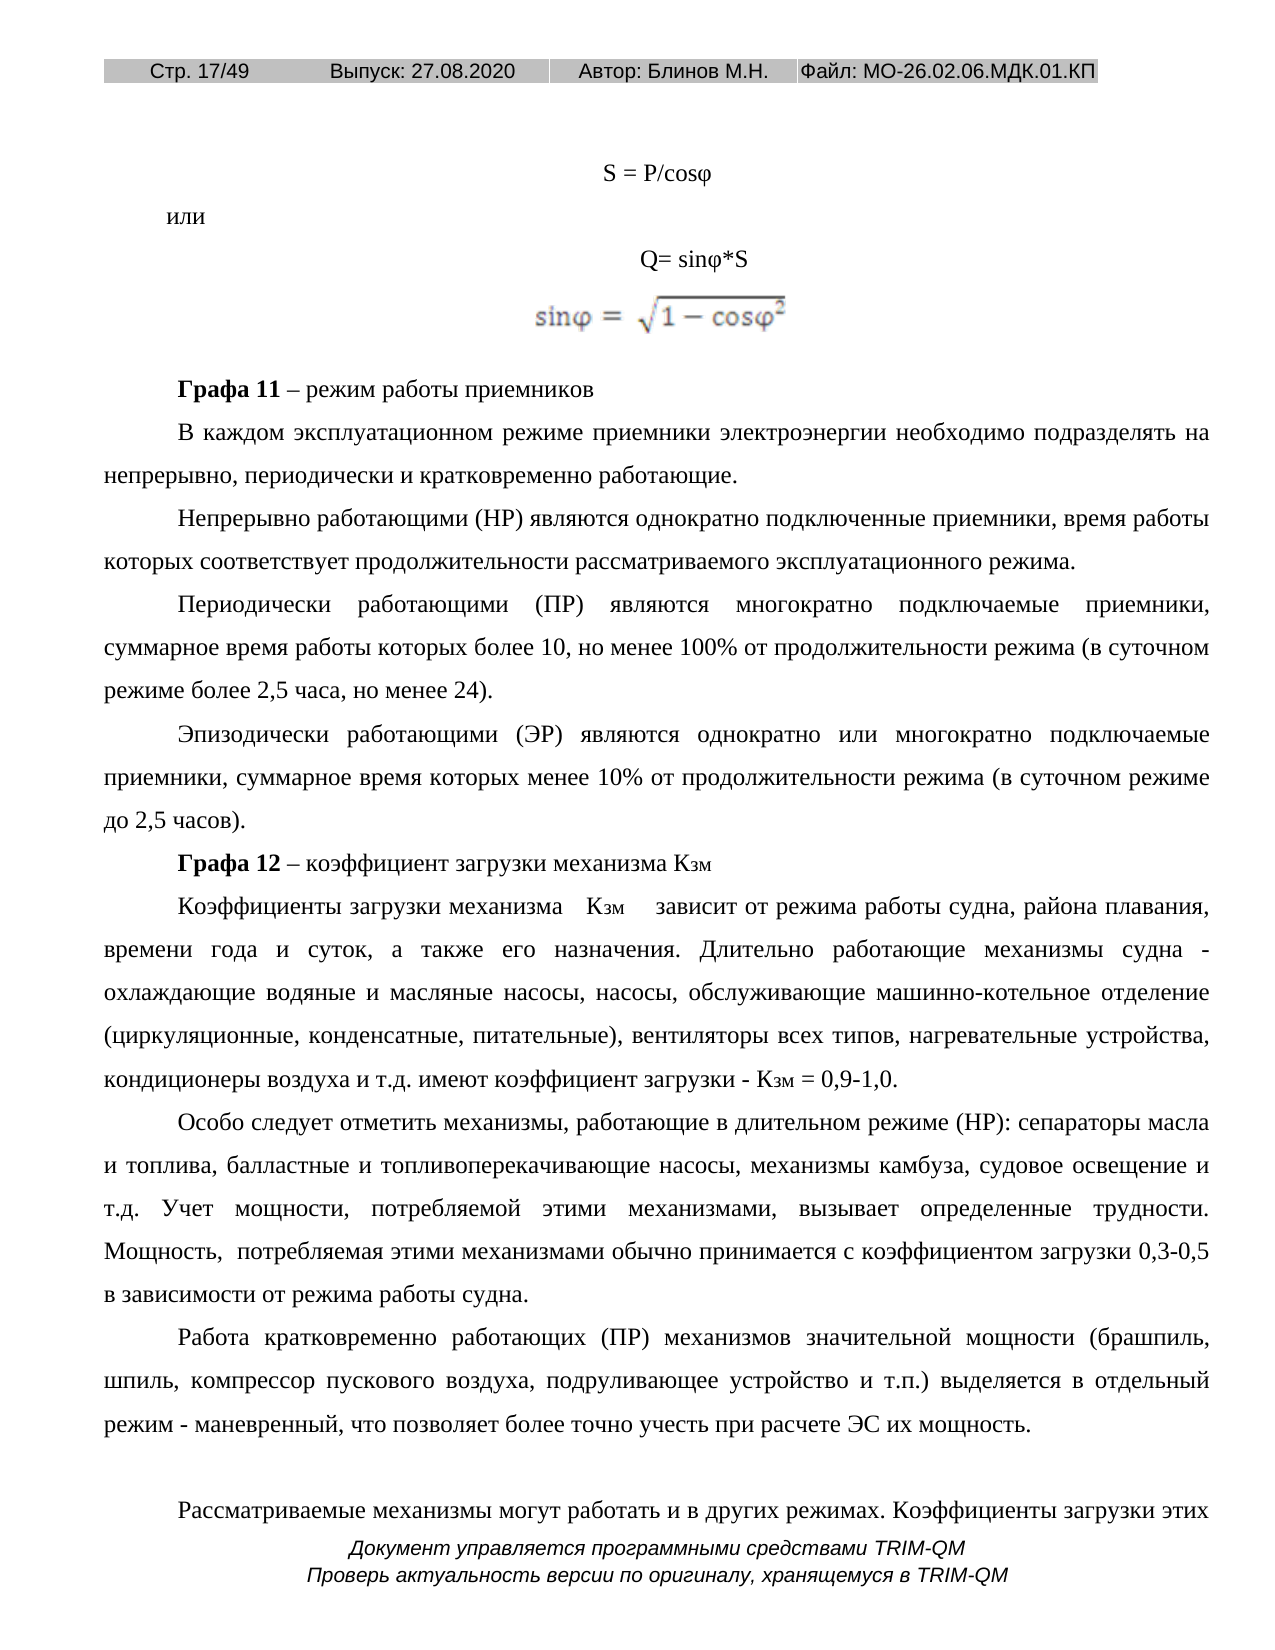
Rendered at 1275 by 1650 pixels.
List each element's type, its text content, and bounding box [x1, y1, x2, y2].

text В каждом эксплуатационном режиме приемники электроэнергии необходимо подразделять на непрерывно, периодически и кратковременно работающие. [103, 417, 1211, 489]
picture [535, 292, 787, 337]
text Работа кратковременно работающих (ПР) механизмов значительной мощности (брашпиль, шпиль, компрессор пускового воздуха, подруливающее устройство и т.п.) выделяется в отдельный режим - маневренный, что позволяет более точно учесть при расчете ЭС их мощность. [103, 1322, 1211, 1437]
text Графа 12 – коэффициент загрузки механизма Кзм [103, 848, 1211, 877]
text Q= sinφ*S [103, 244, 1211, 273]
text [103, 1495, 1211, 1524]
text Эпизодически работающими (ЭР) являются однократно или многократно подключаемые приемники, суммарное время которых менее 10% от продолжительности режима (в суточном режиме до 2,5 часов). [103, 719, 1211, 834]
text или [103, 201, 1211, 230]
text S = P/cosφ [103, 158, 1211, 187]
text Периодически работающими (ПР) являются многократно подключаемые приемники, суммарное время работы которых более 10, но менее 100% от продолжительности режима (в суточном режиме более 2,5 часа, но менее 24). [103, 589, 1211, 704]
text Коэффициенты загрузки механизма Кзм зависит от режима работы судна, района плавания, времени года и суток, а также его назначения. Длительно работающие механизмы судна - охлаждающие водяные и масляные насосы, насосы, обслуживающие машинно-котельное отделение (циркуляционные, конденсатные, питательные), вентиляторы всех типов, нагревательные устройства, кондиционеры воздуха и т.д. имеют коэффициент загрузки - Кзм = 0,9-1,0. [103, 891, 1211, 1092]
text Непрерывно работающими (НР) являются однократно подключенные приемники, время работы которых соответствует продолжительности рассматриваемого эксплуатационного режима. [103, 503, 1211, 575]
text Особо следует отметить механизмы, работающие в длительном режиме (HP): сепараторы масла и топлива, балластные и топливоперекачивающие насосы, механизмы камбуза, судовое освещение и т.д. Учет мощности, потребляемой этими механизмами, вызывает определенные трудности. Мощность, потребляемая этими механизмами обычно принимается с коэффициентом загрузки 0,3-0,5 в зависимости от режима работы судна. [103, 1107, 1211, 1308]
text Графа 11 – режим работы приемников [103, 374, 1211, 402]
